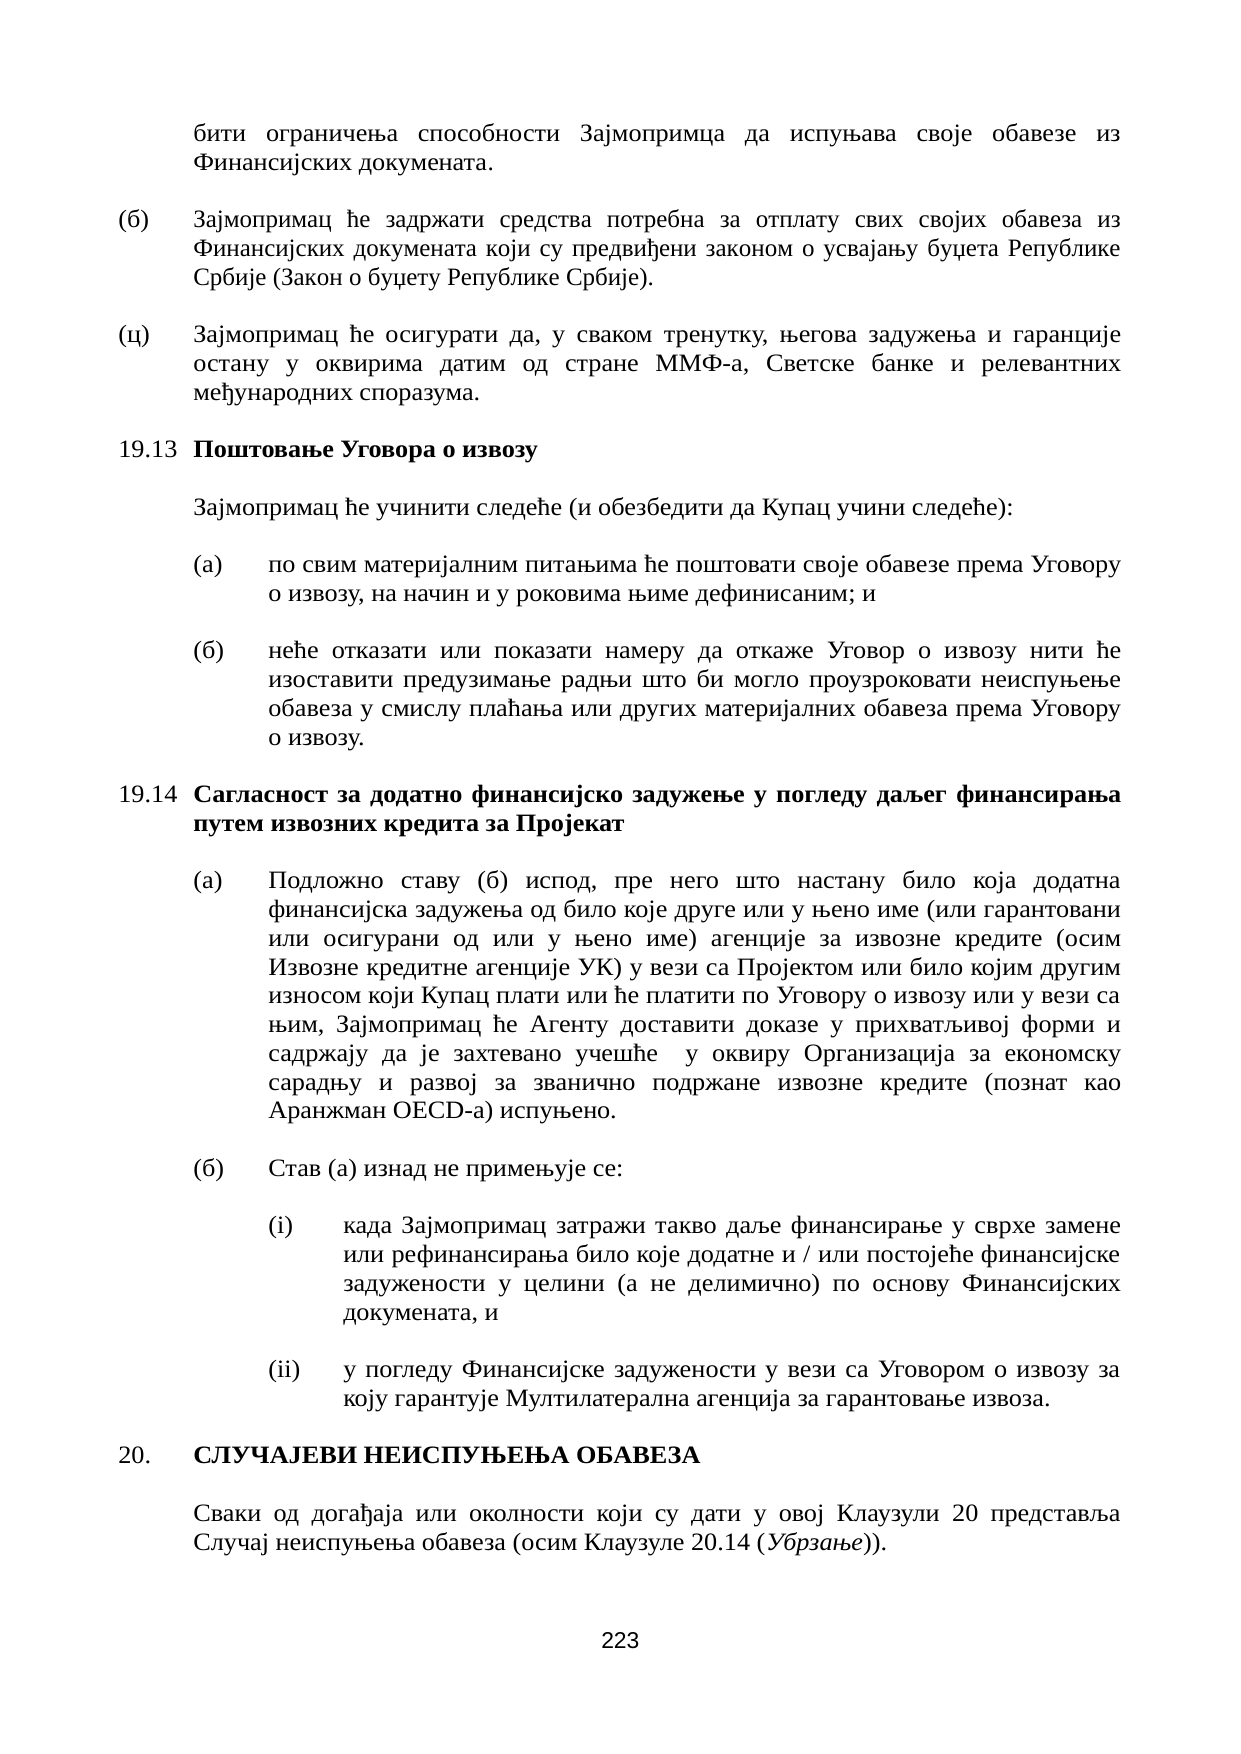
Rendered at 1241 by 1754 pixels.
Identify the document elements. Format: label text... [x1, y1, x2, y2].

text 20. случајЕВИ неиспуњења обавеза [118, 1441, 1122, 1469]
text 19.13 Поштовање Уговора о извозу [118, 434, 1122, 463]
list 19.14 Сагласност за додатно финансијско задужење у погледу даљег финансирања путем извозних кредита за Пројекат [118, 779, 1122, 837]
text (б) неће отказати или показати намеру да откаже Уговор о извозу нити ће изоставити предузимање радњи што би могло проузроковати неиспуњење обавеза у смислу плаћања или других материјалних обавеза према Уговору о извозу. [193, 636, 1122, 751]
text (б) Зајмопримац ће задржати средства потребна за отплату свих својих обавеза из Финансијских докумената који су предвиђени законом о усвајању буџета Републике Србије (Закон о буџету Републике Србије). [118, 204, 1122, 291]
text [118, 118, 1122, 176]
list (i) када Зајмопримац затражи такво даље финансирање у сврхе замене или рефинансирања било које додатне и / или постојеће финансијске задужености у целини (а не делимично) по основу Финансијских докумената, и [268, 1211, 1122, 1326]
list (а) по свим материјалним питањима ће поштовати своје обавезе према Уговору о извозу, на начин и у роковима њиме дефинисаним; и [193, 549, 1122, 607]
list (ii) у погледу Финансијске задужености у вези са Уговором о извозу за коју гарантује Мултилатерална агенција за гарантовање извоза. [268, 1354, 1122, 1412]
list (а) Подложно ставу (б) испод, пре него што настану било која додатна финансијска задужења од било које друге или у њено име (или гарантовани или осигурани од или у њено име) агенције за извозне кредите (осим Извозне кредитне агенције УК) у вези са Пројектом или било којим другим износом који Купац плати или ће платити по Уговору о извозу или у вези са њим, Зајмопримац ће Агенту доставити доказе у прихватљивој форми и садржају да је захтевано учешће у оквиру Организација за економску сарадњу и развој за званично подржане извозне кредите (познат као Аранжман OECD-а) испуњено. [193, 866, 1122, 1124]
text Сваки од догађаја или околности који су дати у овој Клаузули 20 представља Случај неиспуњења обавеза (осим Клаузуле 20.14 (Убрзање)). [118, 1498, 1122, 1556]
text Зајмопримац ће учинити следеће (и обезбедити да Купац учини следеће): [118, 492, 1122, 521]
list (б) Став (а) изнад не примењује се: [193, 1153, 1122, 1182]
text (ц) Зајмопримац ће осигурати да, у сваком тренутку, његова задужења и гаранције остану у оквирима датим од стране ММФ-а, Светске банке и релевантних међународних споразума. [118, 319, 1122, 406]
